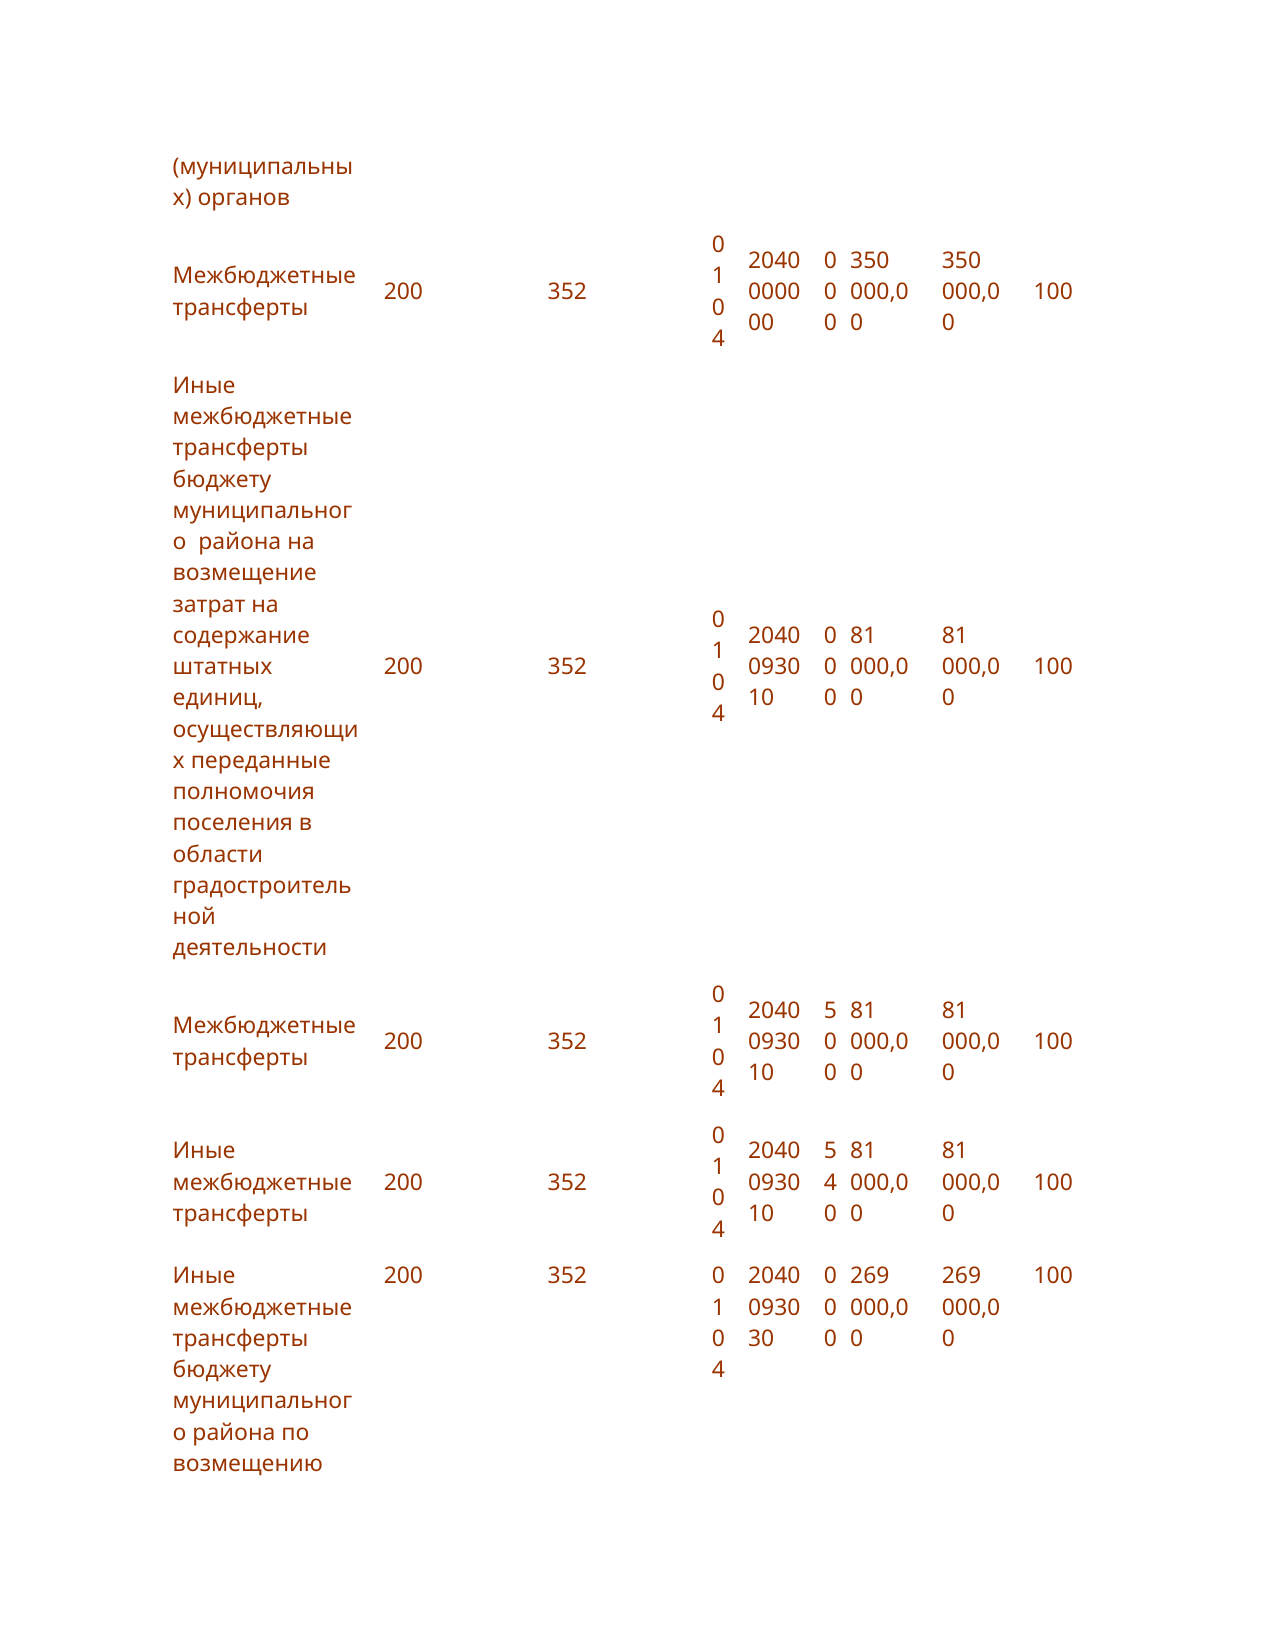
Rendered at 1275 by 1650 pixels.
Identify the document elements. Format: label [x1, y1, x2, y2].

table_cell [150, 150, 1125, 1478]
